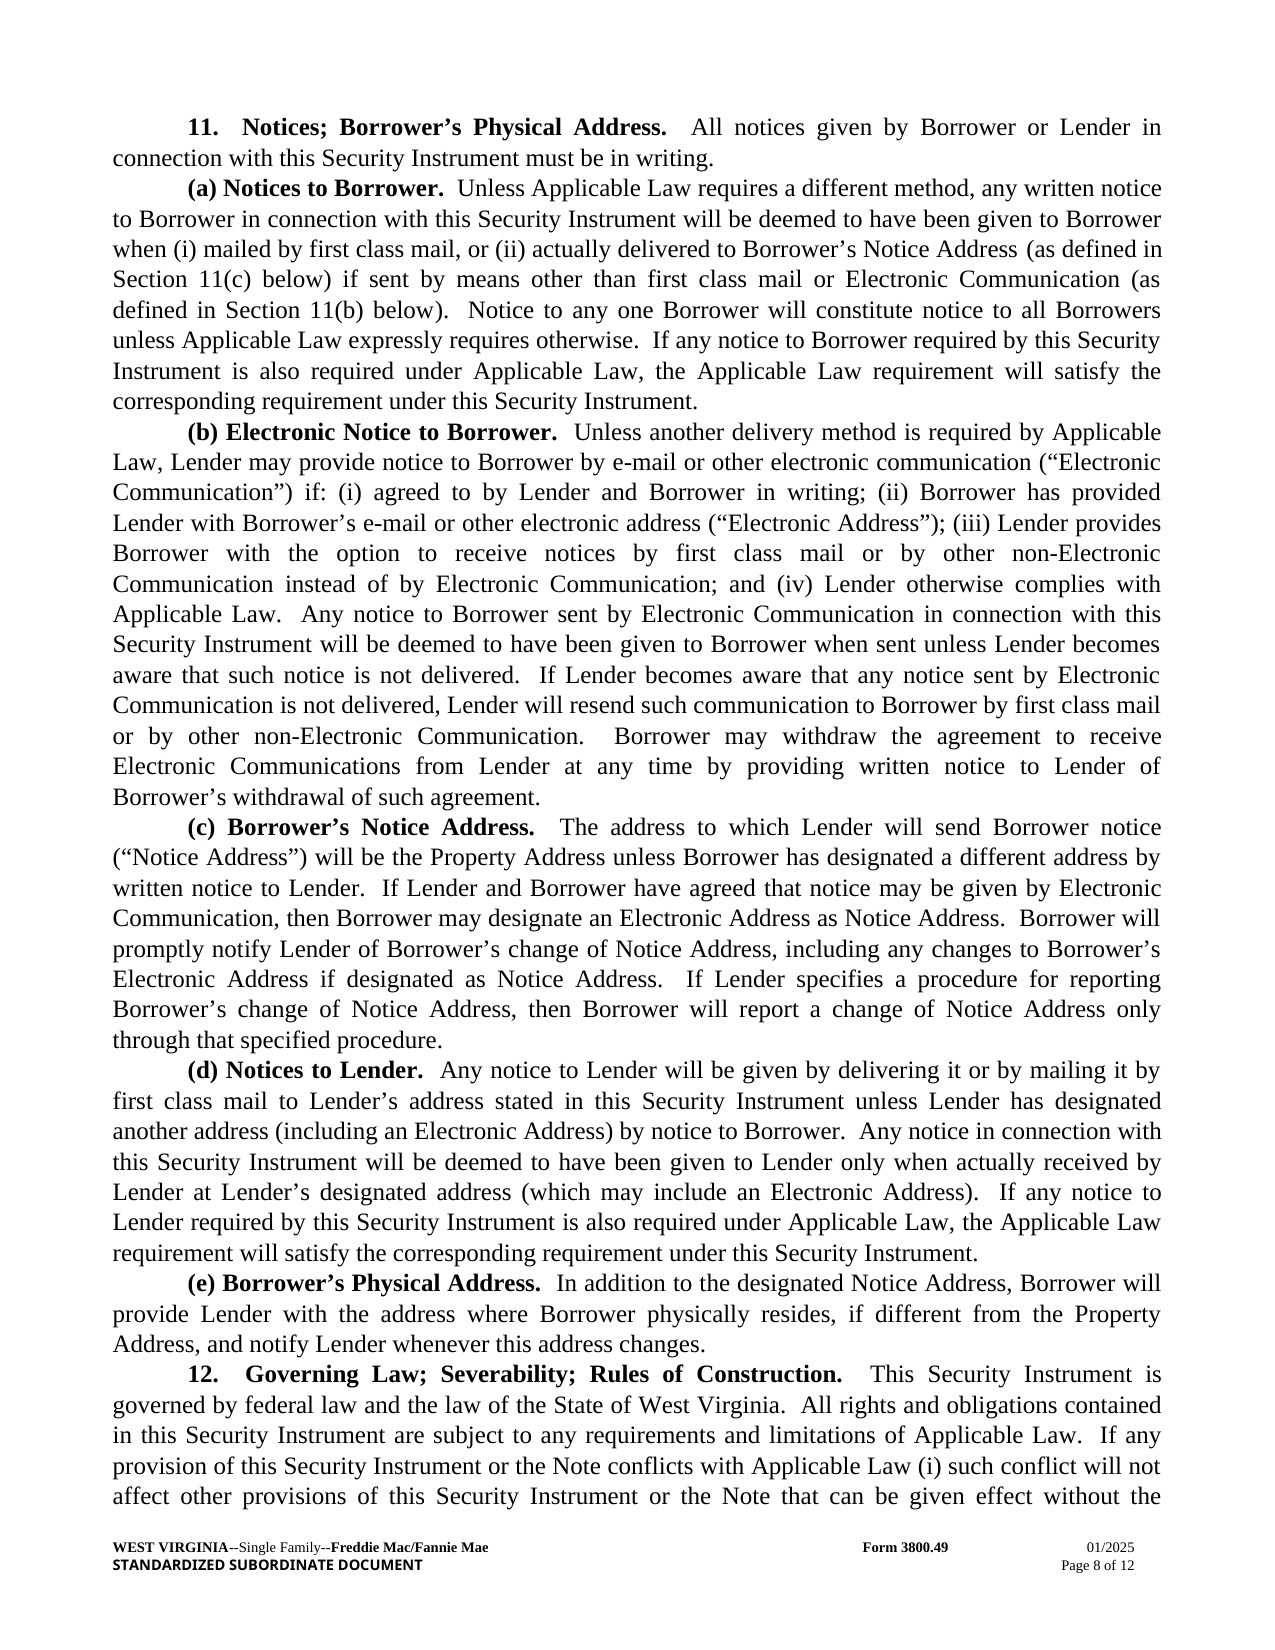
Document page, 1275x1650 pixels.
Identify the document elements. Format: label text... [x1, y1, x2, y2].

text (d) Notices to Lender. Any notice to Lender will be given by delivering it or by mailing it by first class mail to Lender’s address stated in this Security Instrument unless Lender has designated another address (including an Electronic Address) by notice to Borrower. Any notice in connection with this Security Instrument will be deemed to have been given to Lender only when actually received by Lender at Lender’s designated address (which may include an Electronic Address). If any notice to Lender required by this Security Instrument is also required under Applicable Law, the Applicable Law requirement will satisfy the corresponding requirement under this Security Instrument. [112, 1055, 1162, 1267]
text (c) Borrower’s Notice Address. The address to which Lender will send Borrower notice (“Notice Address”) will be the Property Address unless Borrower has designated a different address by written notice to Lender. If Lender and Borrower have agreed that notice may be given by Electronic Communication, then Borrower may designate an Electronic Address as Notice Address. Borrower will promptly notify Lender of Borrower’s change of Notice Address, including any changes to Borrower’s Electronic Address if designated as Notice Address. If Lender specifies a procedure for reporting Borrower’s change of Notice Address, then Borrower will report a change of Notice Address only through that specified procedure. [112, 812, 1162, 1054]
text (a) Notices to Borrower. Unless Applicable Law requires a different method, any written notice to Borrower in connection with this Security Instrument will be deemed to have been given to Borrower when (i) mailed by first class mail, or (ii) actually delivered to Borrower’s Notice Address (as defined in Section 11(c) below) if sent by means other than first class mail or Electronic Communication (as defined in Section 11(b) below). Notice to any one Borrower will constitute notice to all Borrowers unless Applicable Law expressly requires otherwise. If any notice to Borrower required by this Security Instrument is also required under Applicable Law, the Applicable Law requirement will satisfy the corresponding requirement under this Security Instrument. [112, 173, 1162, 415]
text 11. Notices; Borrower’s Physical Address. All notices given by Borrower or Lender in connection with this Security Instrument must be in writing. [112, 112, 1162, 172]
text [112, 1359, 1162, 1510]
text (e) Borrower’s Physical Address. In addition to the designated Notice Address, Borrower will provide Lender with the address where Borrower physically resides, if different from the Property Address, and notify Lender whenever this address changes. [112, 1268, 1162, 1358]
text (b) Electronic Notice to Borrower. Unless another delivery method is required by Applicable Law, Lender may provide notice to Borrower by e-mail or other electronic communication (“Electronic Communication”) if: (i) agreed to by Lender and Borrower in writing; (ii) Borrower has provided Lender with Borrower’s e-mail or other electronic address (“Electronic Address”); (iii) Lender provides Borrower with the option to receive notices by first class mail or by other non-Electronic Communication instead of by Electronic Communication; and (iv) Lender otherwise complies with Applicable Law. Any notice to Borrower sent by Electronic Communication in connection with this Security Instrument will be deemed to have been given to Borrower when sent unless Lender becomes aware that such notice is not delivered. If Lender becomes aware that any notice sent by Electronic Communication is not delivered, Lender will resend such communication to Borrower by first class mail or by other non-Electronic Communication. Borrower may withdraw the agreement to receive Electronic Communications from Lender at any time by providing written notice to Lender of Borrower’s withdrawal of such agreement. [112, 417, 1162, 810]
